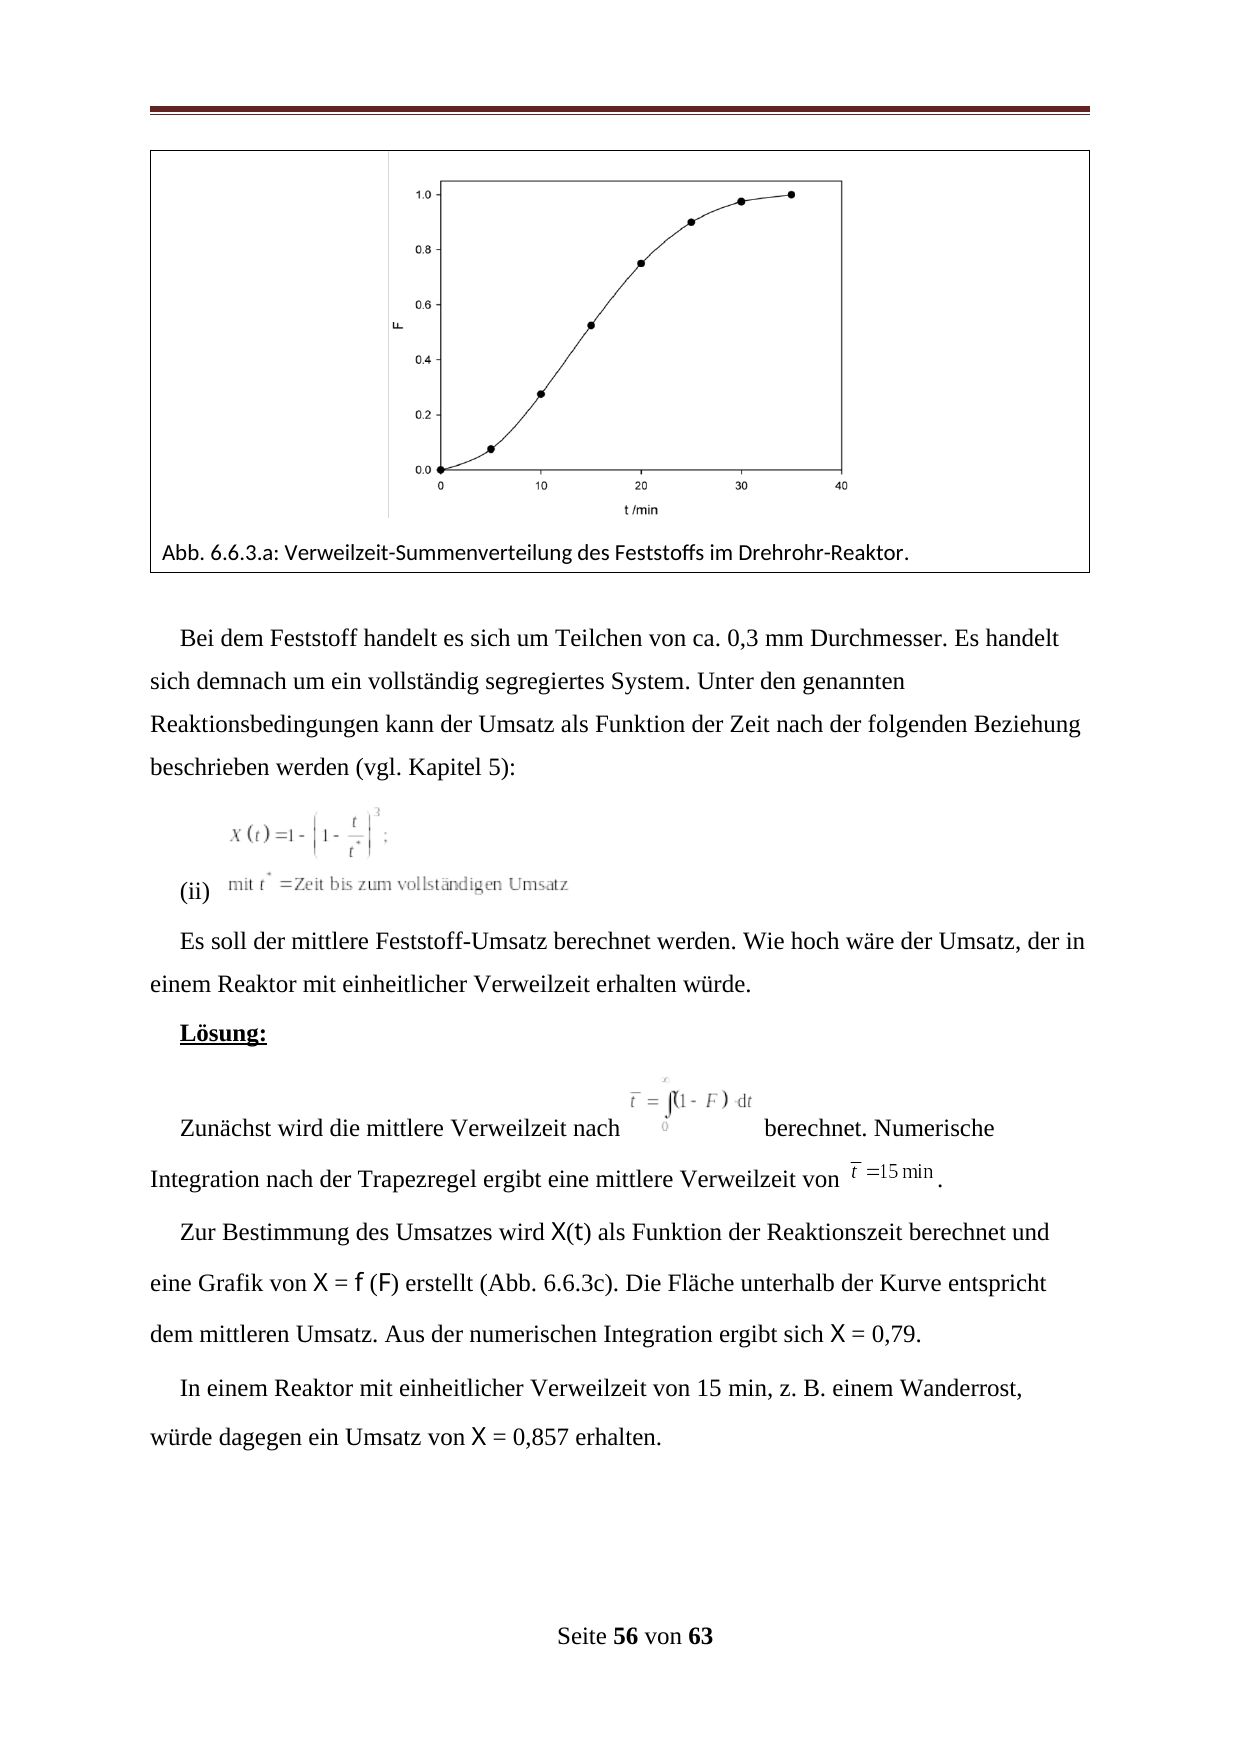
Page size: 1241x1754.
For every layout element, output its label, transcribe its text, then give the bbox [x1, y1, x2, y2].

text Bei dem Feststoff handelt es sich um Teilchen von ca. 0,3 mm Durchmesser. Es handelt sich demnach um ein vollständig segregiertes System. Unter den genannten Reaktionsbedingungen kann der Umsatz als Funktion der Zeit nach der folgenden Beziehung beschrieben werden (vgl. Kapitel 5): [150, 623, 1090, 781]
picture [388, 151, 853, 518]
text Es soll der mittlere Feststoff-Umsatz berechnet werden. Wie hoch wäre der Umsatz, der in einem Reaktor mit einheitlicher Verweilzeit erhalten würde. [150, 926, 1090, 998]
text Zur Bestimmung des Umsatzes wird X(t) als Funktion der Reaktionszeit berechnet und eine Grafik von X = f (F) erstellt (Abb. 6.6.3c). Die Fläche unterhalb der Kurve entspricht dem mittleren Umsatz. Aus der numerischen Integration ergibt sich X = 0,79. [150, 1213, 1090, 1350]
text Lösung: [150, 1018, 1090, 1047]
table_header Abb. 6.6.3.a: Verweilzeit-Summenverteilung des Feststoffs im Drehrohr-Reaktor. [151, 151, 1089, 572]
text Zunächst wird die mittlere Verweilzeit nach berechnet. Numerische Integration nach der Trapezregel ergibt eine mittlere Verweilzeit von . [150, 1068, 1090, 1193]
text (ii) [150, 801, 1090, 905]
text In einem Reaktor mit einheitlicher Verweilzeit von 15 min, z. B. einem Wanderrost, würde dagegen ein Umsatz von X = 0,857 erhalten. [150, 1373, 1090, 1453]
